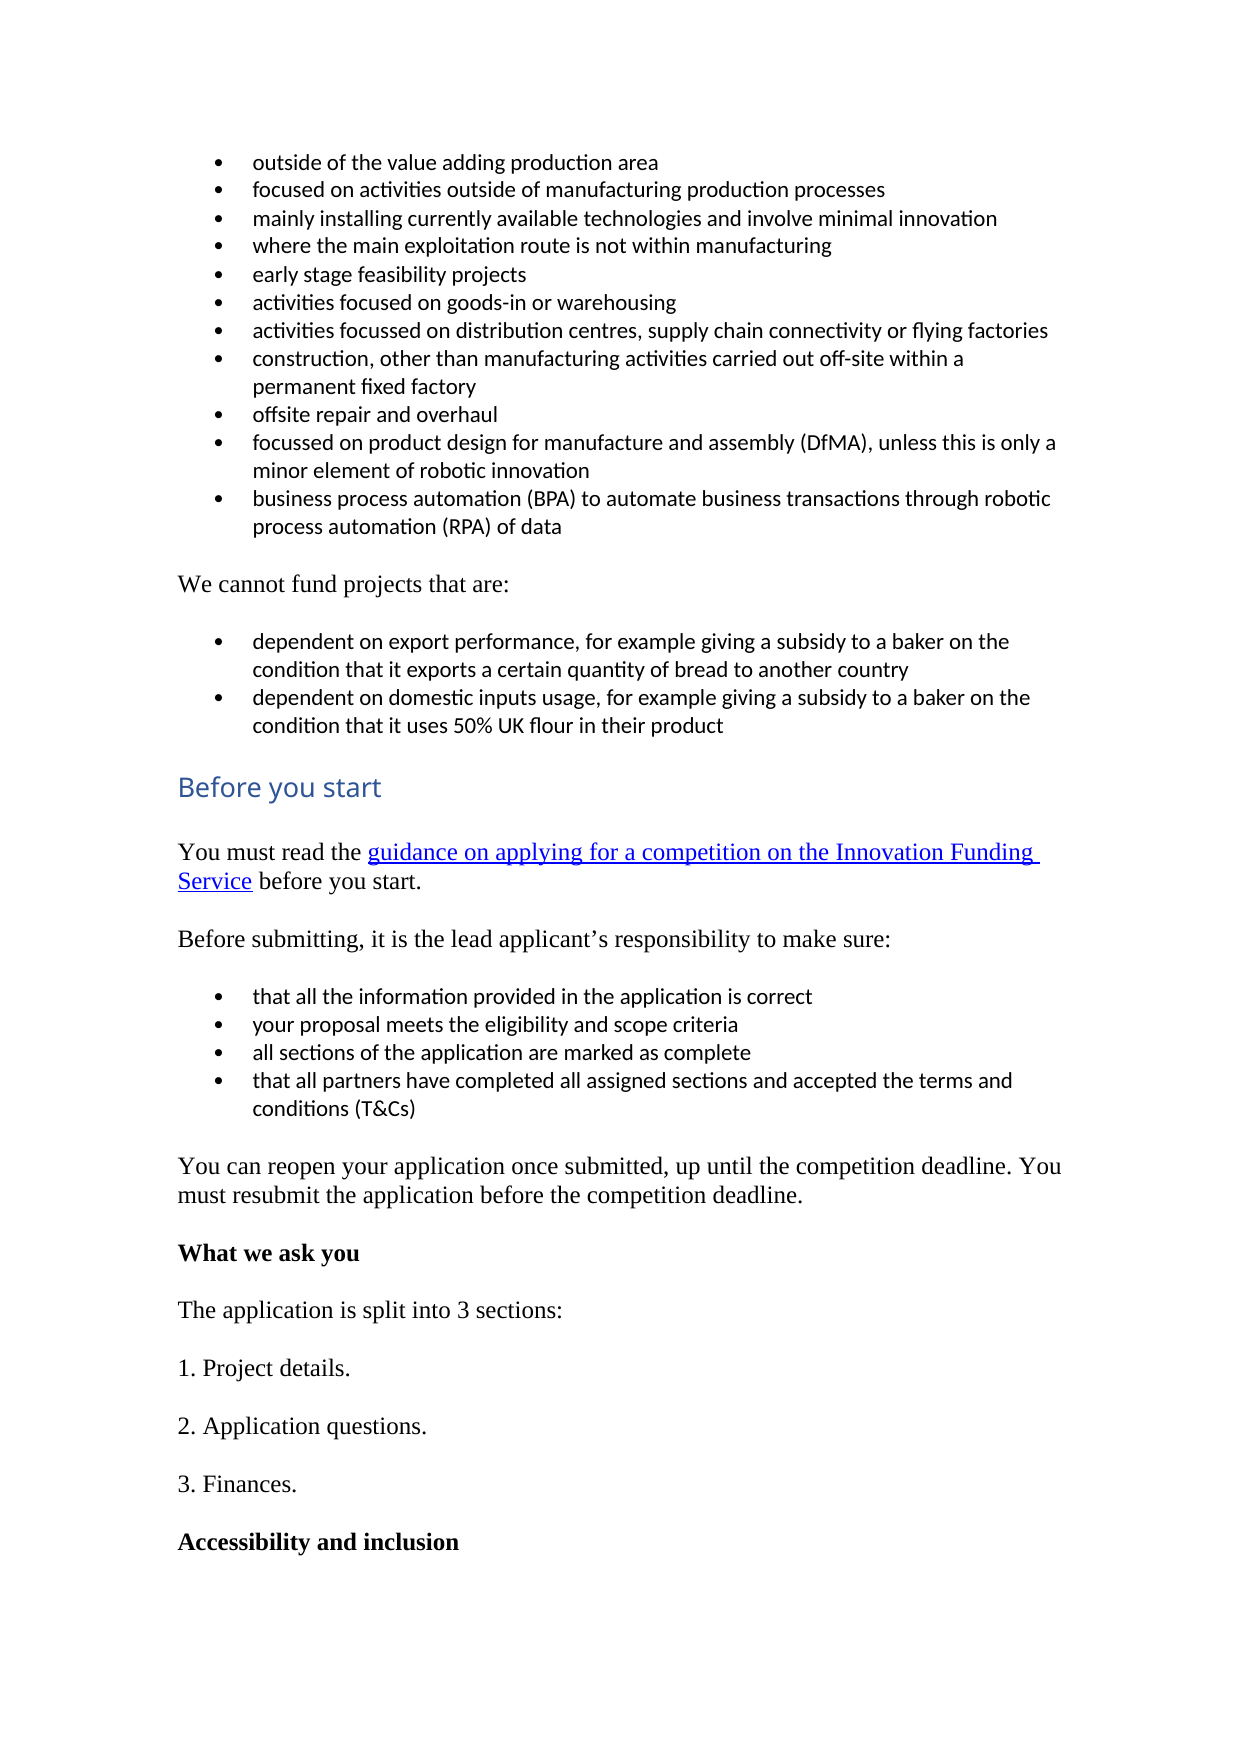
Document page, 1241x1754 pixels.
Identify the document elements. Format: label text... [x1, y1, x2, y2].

list activities focussed on distribution centres, supply chain connectivity or flying factories [215, 316, 1063, 344]
list focused on activities outside of manufacturing production processes [215, 176, 1063, 204]
list focussed on product design for manufacture and assembly (DfMA), unless this is only a minor element of robotic innovation [215, 428, 1063, 484]
list construction, other than manufacturing activities carried out off-site within a permanent fixed factory [215, 344, 1063, 400]
text You can reopen your application once submitted, up until the competition deadline. You must resubmit the application before the competition deadline. [177, 1151, 1063, 1208]
list all sections of the application are marked as complete [215, 1038, 1063, 1066]
list activities focused on goods-in or warehousing [215, 288, 1063, 316]
list your proposal meets the eligibility and scope criteria [215, 1010, 1063, 1038]
text We cannot fund projects that are: [177, 569, 1063, 598]
list dependent on export performance, for example giving a subsidy to a baker on the condition that it exports a certain quantity of bread to another country [215, 627, 1063, 683]
text Accessibility and inclusion [177, 1527, 1063, 1556]
list outside of the value adding production area [215, 148, 1063, 176]
list that all partners have completed all assigned sections and accepted the terms and conditions (T&Cs) [215, 1066, 1063, 1122]
text You must read the guidance on applying for a competition on the Innovation Funding Service before you start. [177, 837, 1063, 895]
list early stage feasibility projects [215, 260, 1063, 288]
text 2. Application questions. [177, 1411, 1063, 1440]
text What we ask you [177, 1238, 1063, 1266]
list mainly installing currently available technologies and involve minimal innovation [215, 204, 1063, 232]
text The application is split into 3 sections: [177, 1296, 1063, 1324]
text Before submitting, it is the lead applicant’s responsibility to make sure: [177, 924, 1063, 953]
list offsite repair and overhaul [215, 400, 1063, 428]
text 3. Finances. [177, 1469, 1063, 1498]
list that all the information provided in the application is correct [215, 982, 1063, 1010]
subtitle Before you start [177, 768, 1063, 805]
list where the main exploitation route is not within manufacturing [215, 232, 1063, 260]
text 1. Project details. [177, 1353, 1063, 1382]
list business process automation (BPA) to automate business transactions through robotic process automation (RPA) of data [215, 484, 1063, 540]
list dependent on domestic inputs usage, for example giving a subsidy to a baker on the condition that it uses 50% UK flour in their product [215, 683, 1063, 739]
